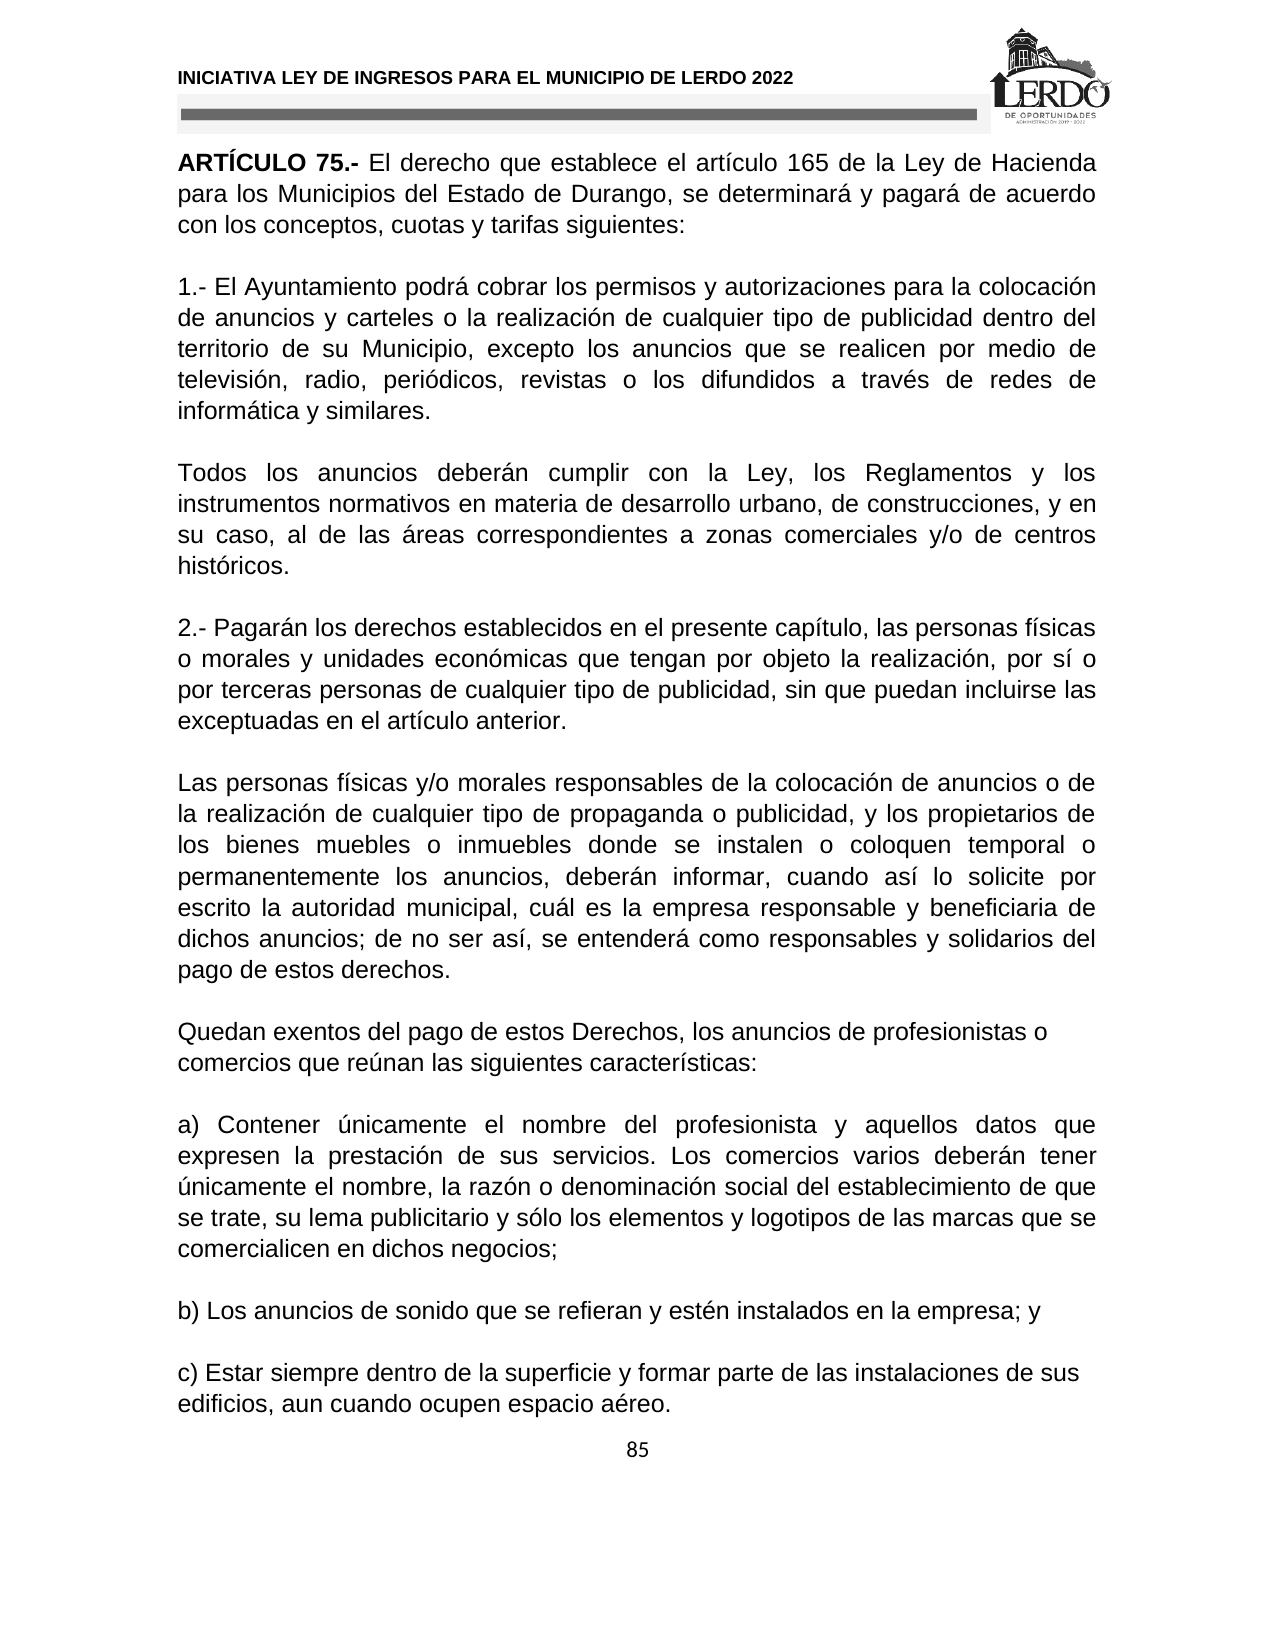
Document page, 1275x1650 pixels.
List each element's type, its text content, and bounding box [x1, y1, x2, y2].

text Las personas físicas y/o morales responsables de la colocación de anuncios o de la realización de cualquier tipo de propaganda o publicidad, y los propietarios de los bienes muebles o inmuebles donde se instalen o coloquen temporal o permanentemente los anuncios, deberán informar, cuando así lo solicite por escrito la autoridad municipal, cuál es la empresa responsable y beneficiaria de dichos anuncios; de no ser así, se entenderá como responsables y solidarios del pago de estos derechos. [177, 768, 1098, 983]
text c) Estar siempre dentro de la superficie y formar parte de las instalaciones de sus edificios, aun cuando ocupen espacio aéreo. [177, 1358, 1098, 1418]
text Quedan exentos del pago de estos Derechos, los anuncios de profesionistas o comercios que reúnan las siguientes características: [177, 1017, 1098, 1077]
text ARTÍCULO 75.- El derecho que establece el artículo 165 de la Ley de Hacienda para los Municipios del Estado de Durango, se determinará y pagará de acuerdo con los conceptos, cuotas y tarifas siguientes: [177, 148, 1098, 238]
text 1.- El Ayuntamiento podrá cobrar los permisos y autorizaciones para la colocación de anuncios y carteles o la realización de cualquier tipo de publicidad dentro del territorio de su Municipio, excepto los anuncios que se realicen por medio de televisión, radio, periódicos, revistas o los difundidos a través de redes de informática y similares. [177, 272, 1098, 425]
text a) Contener únicamente el nombre del profesionista y aquellos datos que expresen la prestación de sus servicios. Los comercios varios deberán tener únicamente el nombre, la razón o denominación social del establecimiento de que se trate, su lema publicitario y sólo los elementos y logotipos de las marcas que se comercialicen en dichos negocios; [177, 1110, 1098, 1263]
text b) Los anuncios de sonido que se refieran y estén instalados en la empresa; y [177, 1296, 1098, 1325]
text Todos los anuncios deberán cumplir con la Ley, los Reglamentos y los instrumentos normativos en materia de desarrollo urbano, de construcciones, y en su caso, al de las áreas correspondientes a zonas comerciales y/o de centros históricos. [177, 458, 1098, 580]
text 2.- Pagarán los derechos establecidos en el presente capítulo, las personas físicas o morales y unidades económicas que tengan por objeto la realización, por sí o por terceras personas de cualquier tipo de publicidad, sin que puedan incluirse las exceptuadas en el artículo anterior. [177, 613, 1098, 735]
picture [177, 24, 1122, 134]
